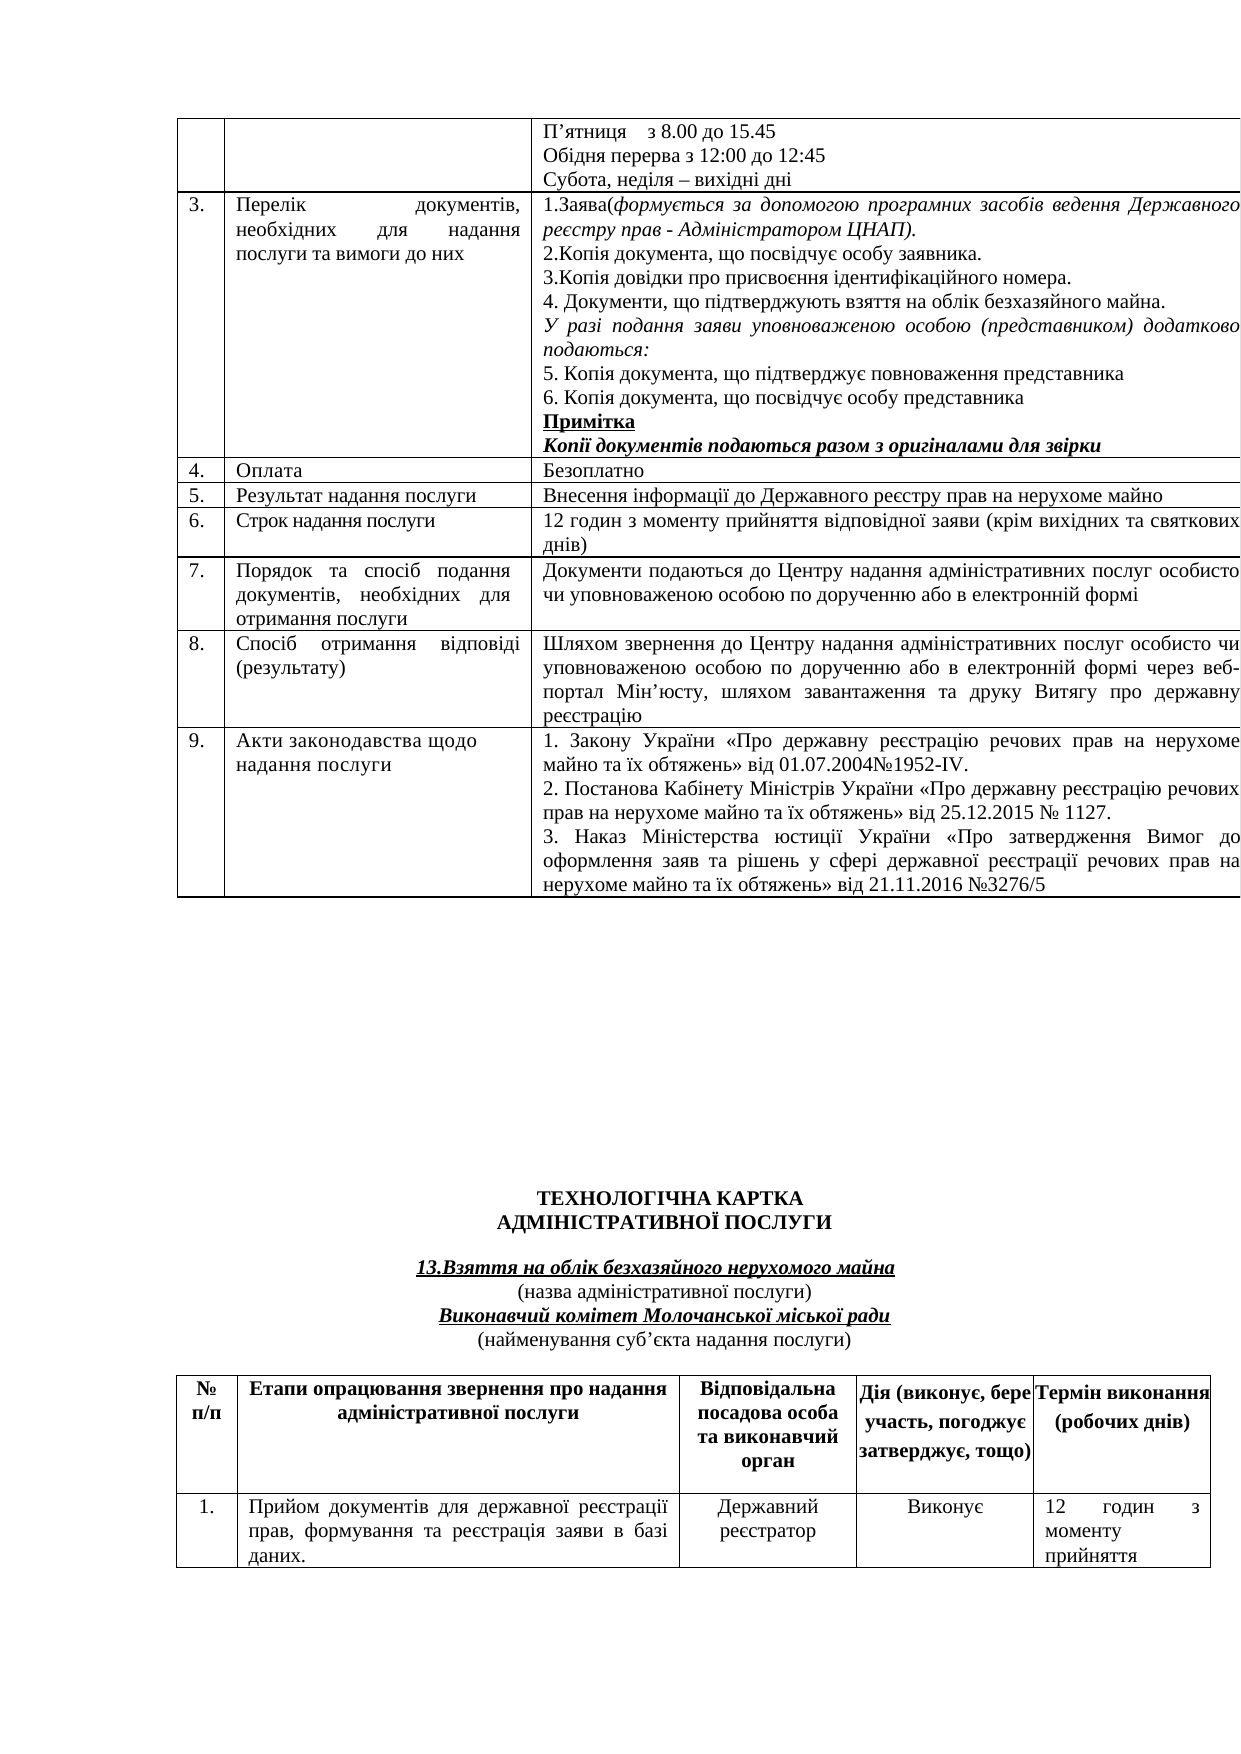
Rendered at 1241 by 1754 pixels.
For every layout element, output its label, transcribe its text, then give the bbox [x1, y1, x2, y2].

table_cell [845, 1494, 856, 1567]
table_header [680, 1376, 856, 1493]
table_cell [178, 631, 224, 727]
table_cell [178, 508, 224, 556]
text (найменування суб’єкта надання послуги) [177, 1327, 1152, 1351]
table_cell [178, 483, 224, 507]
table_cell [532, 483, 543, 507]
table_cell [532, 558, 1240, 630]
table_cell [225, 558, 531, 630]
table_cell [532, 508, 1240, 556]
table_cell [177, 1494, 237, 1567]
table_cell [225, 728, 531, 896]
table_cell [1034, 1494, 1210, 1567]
text (назва адміністративної послуги) [177, 1279, 1152, 1303]
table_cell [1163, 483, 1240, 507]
text ТЕХНОЛОГІЧНА КАРТКА [177, 1186, 1152, 1210]
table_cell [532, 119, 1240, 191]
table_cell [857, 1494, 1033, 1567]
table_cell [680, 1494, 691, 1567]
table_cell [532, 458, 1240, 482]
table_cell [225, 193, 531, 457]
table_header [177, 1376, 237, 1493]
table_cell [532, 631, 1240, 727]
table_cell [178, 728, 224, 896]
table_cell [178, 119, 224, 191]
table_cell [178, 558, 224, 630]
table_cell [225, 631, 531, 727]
text 13.Взяття на облік безхазяйного нерухомого майна [177, 1255, 1134, 1279]
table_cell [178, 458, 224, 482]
text АДМІНІСТРАТИВНОЇ ПОСЛУГИ [177, 1210, 1152, 1234]
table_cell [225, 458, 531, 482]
text Виконавчий комітет Молочанської міської ради [177, 1303, 1152, 1327]
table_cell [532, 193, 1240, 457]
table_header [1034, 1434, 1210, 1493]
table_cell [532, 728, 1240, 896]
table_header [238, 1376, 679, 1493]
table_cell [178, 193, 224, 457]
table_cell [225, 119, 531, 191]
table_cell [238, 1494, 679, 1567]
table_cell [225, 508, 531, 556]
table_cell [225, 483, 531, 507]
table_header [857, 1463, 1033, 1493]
